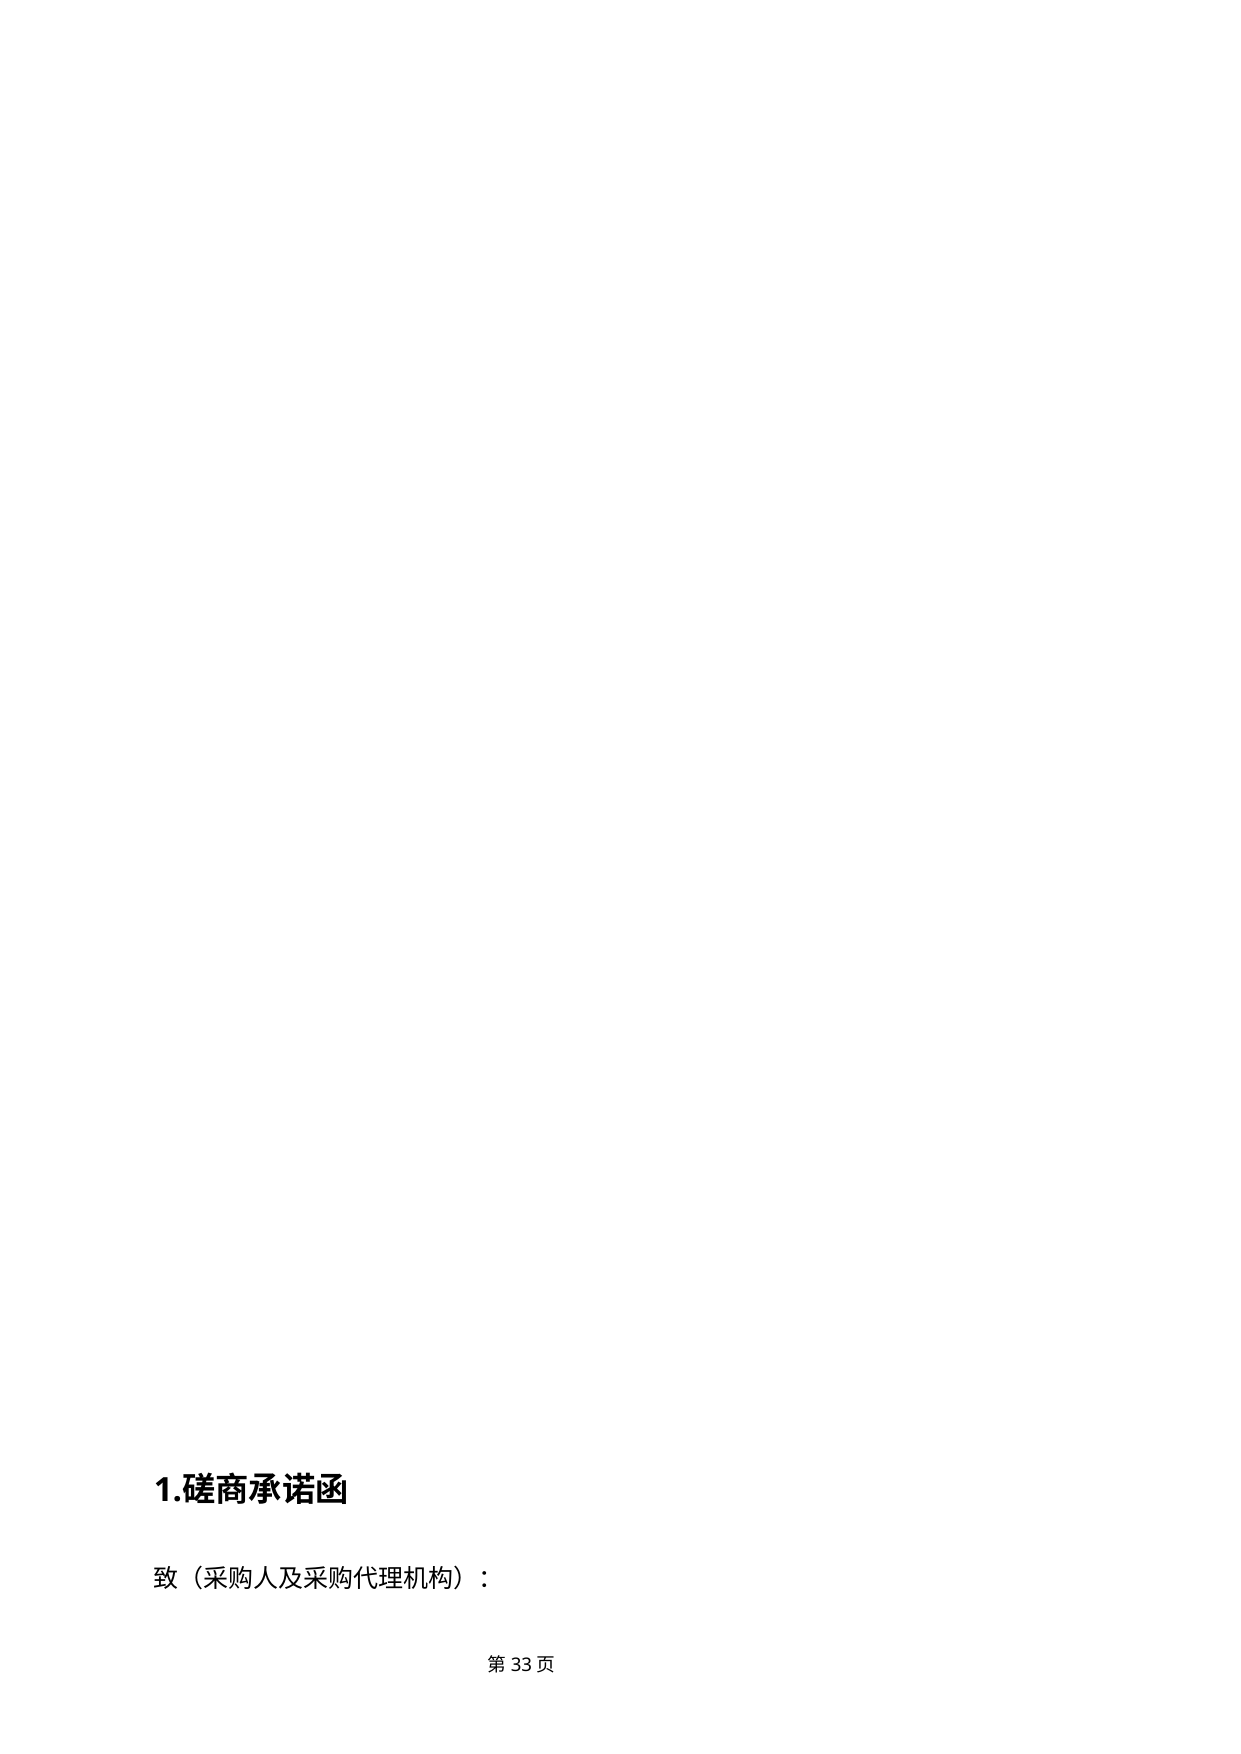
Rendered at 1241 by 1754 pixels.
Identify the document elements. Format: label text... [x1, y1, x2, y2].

text 致（采购人及采购代理机构）： [153, 1544, 1122, 1609]
subtitle 磋商承诺函 [153, 1454, 1122, 1519]
